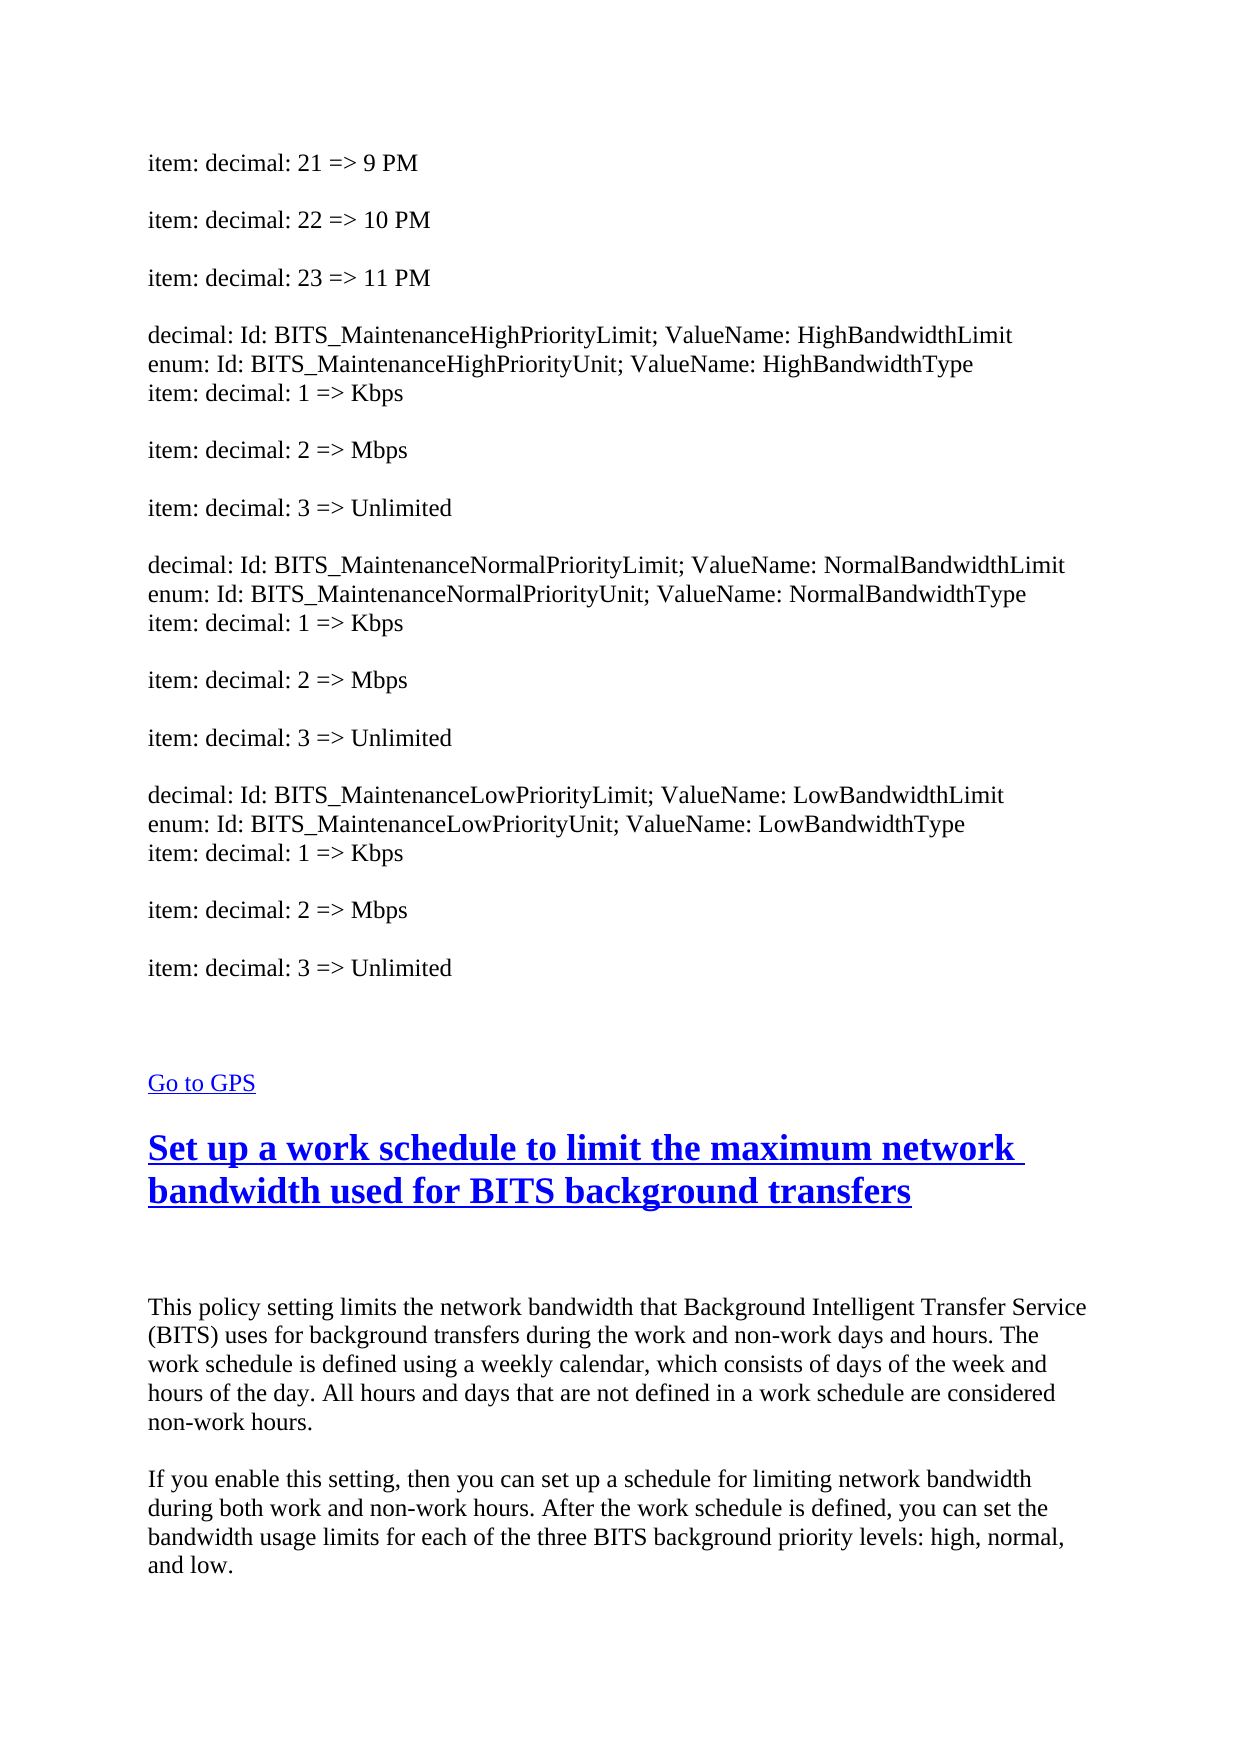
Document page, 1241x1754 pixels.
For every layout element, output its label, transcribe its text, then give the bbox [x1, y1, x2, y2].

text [148, 148, 1093, 1096]
text Set up a work schedule to limit the maximum network bandwidth used for BITS background transfers [148, 1126, 1093, 1212]
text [148, 1292, 1093, 1608]
